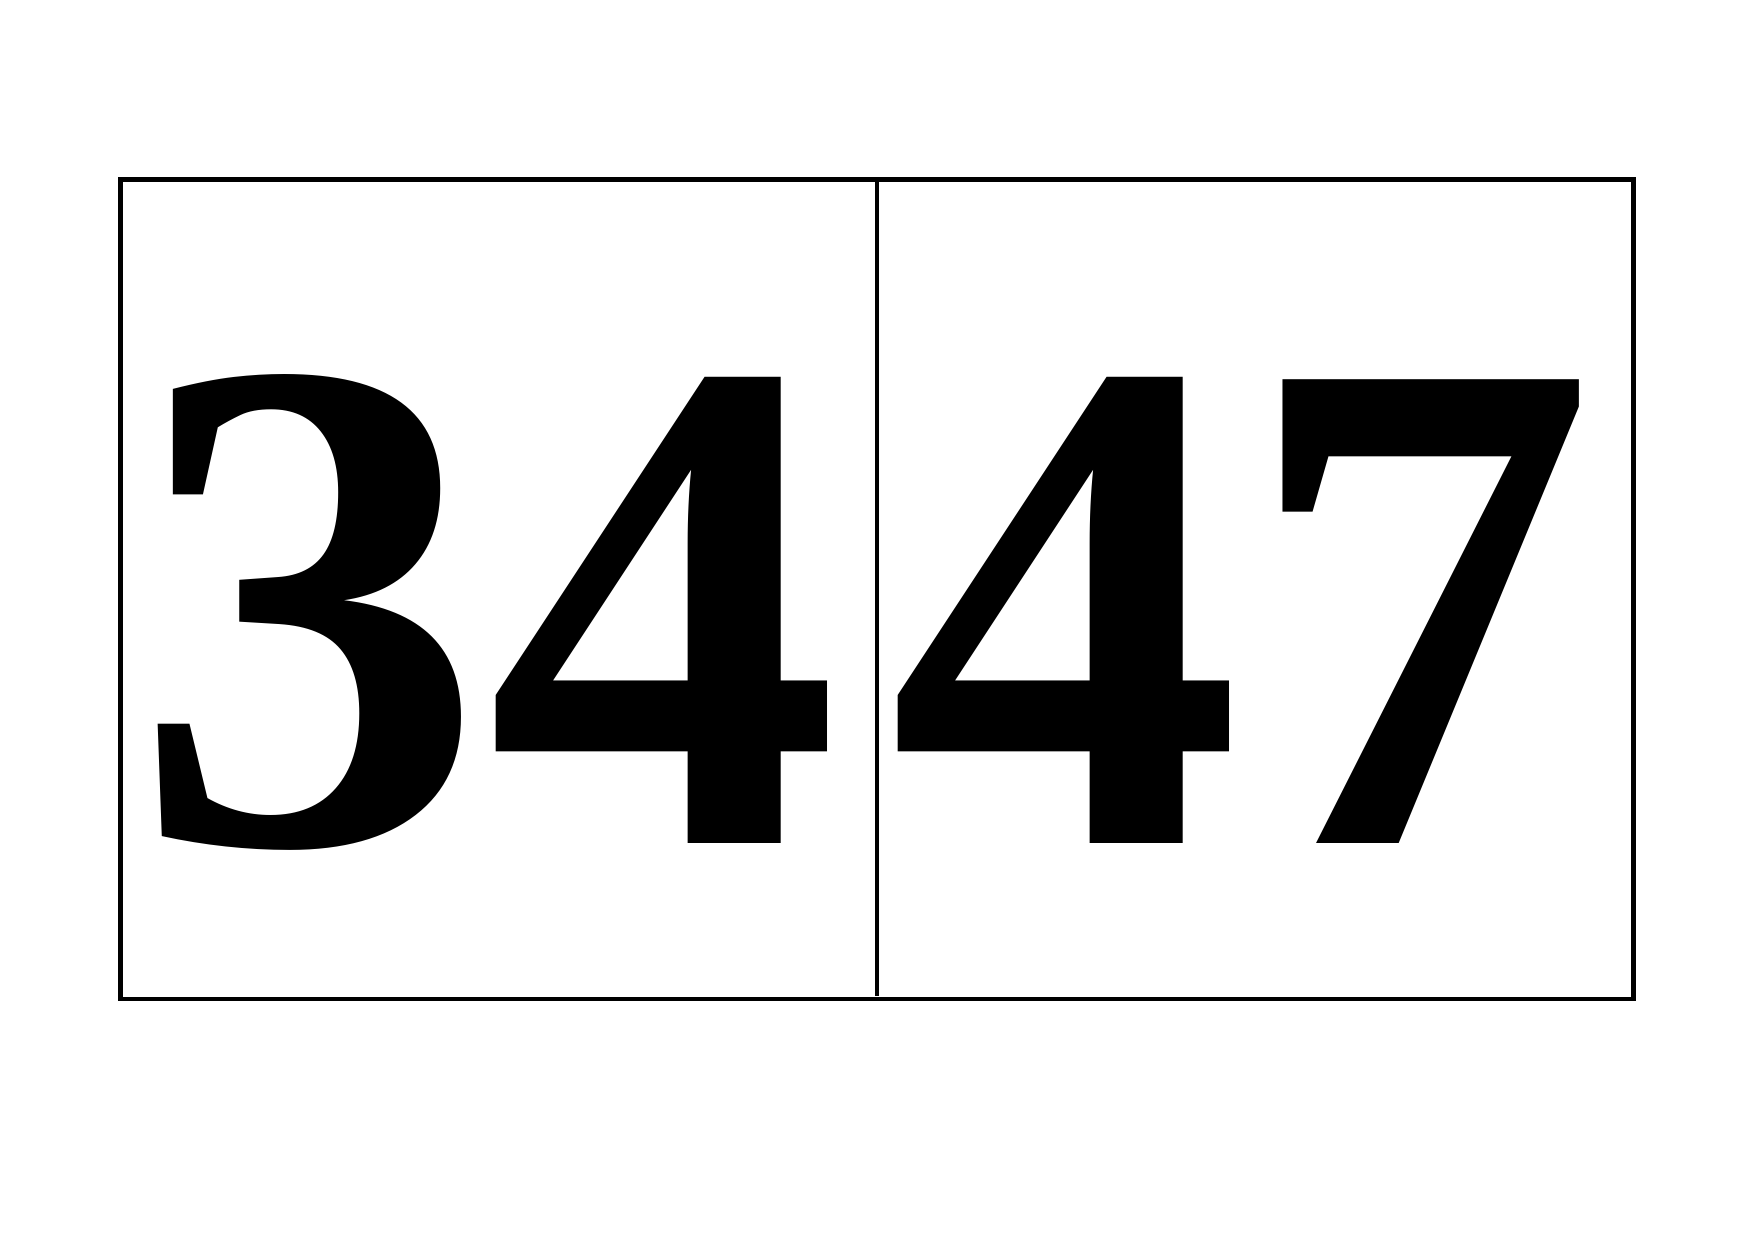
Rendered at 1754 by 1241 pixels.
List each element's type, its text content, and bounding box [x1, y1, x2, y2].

table_cell 47 [879, 182, 1631, 996]
table_cell 34 [123, 182, 875, 996]
